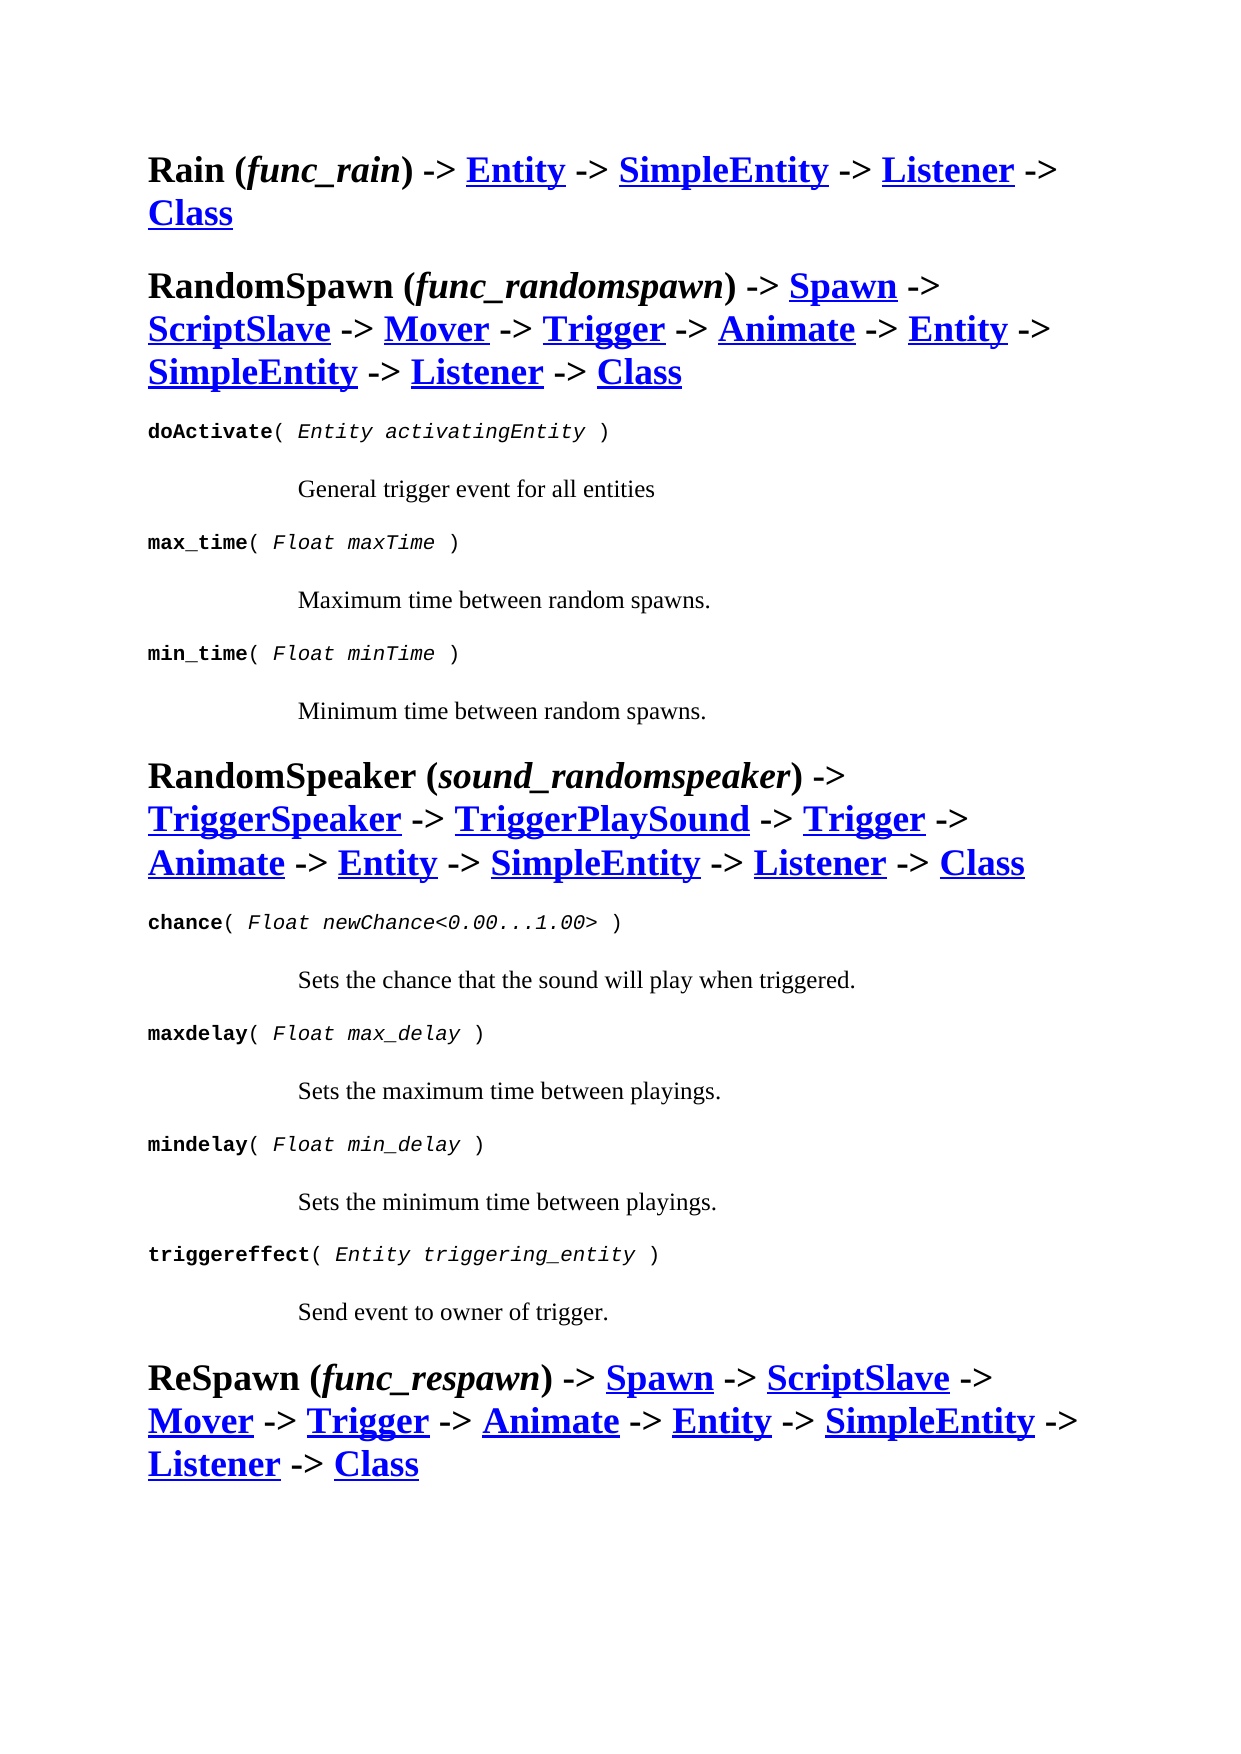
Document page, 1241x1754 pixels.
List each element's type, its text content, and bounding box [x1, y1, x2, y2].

text max_time( Float maxTime ) [148, 532, 1093, 556]
text Sets the maximum time between playings. [298, 1076, 1093, 1104]
text maxdelay( Float max_delay ) [148, 1023, 1093, 1047]
text Sets the minimum time between playings. [298, 1187, 1093, 1215]
text mindelay( Float min_delay ) [148, 1134, 1093, 1157]
text Maximum time between random spawns. [298, 585, 1093, 614]
text Sets the chance that the sound will play when triggered. [298, 965, 1093, 994]
text min_time( Float minTime ) [148, 643, 1093, 667]
text doActivate( Entity activatingEntity ) [148, 422, 1093, 445]
text triggereffect( Entity triggering_entity ) [148, 1244, 1093, 1268]
text RandomSpeaker (sound_randomspeaker) -> TriggerSpeaker -> TriggerPlaySound -> Trigger -> Animate -> Entity -> SimpleEntity -> Listener -> Class [148, 754, 1093, 883]
text Rain (func_rain) -> Entity -> SimpleEntity -> Listener -> Class [148, 148, 1093, 234]
text Send event to owner of trigger. [298, 1297, 1093, 1326]
text Minimum time between random spawns. [298, 696, 1093, 724]
text General trigger event for all entities [298, 474, 1093, 503]
text chance( Float newChance<0.00...1.00> ) [148, 912, 1093, 936]
text ReSpawn (func_respawn) -> Spawn -> ScriptSlave -> Mover -> Trigger -> Animate -> Entity -> SimpleEntity -> Listener -> Class [148, 1355, 1093, 1484]
text RandomSpawn (func_randomspawn) -> Spawn -> ScriptSlave -> Mover -> Trigger -> Animate -> Entity -> SimpleEntity -> Listener -> Class [148, 263, 1093, 392]
